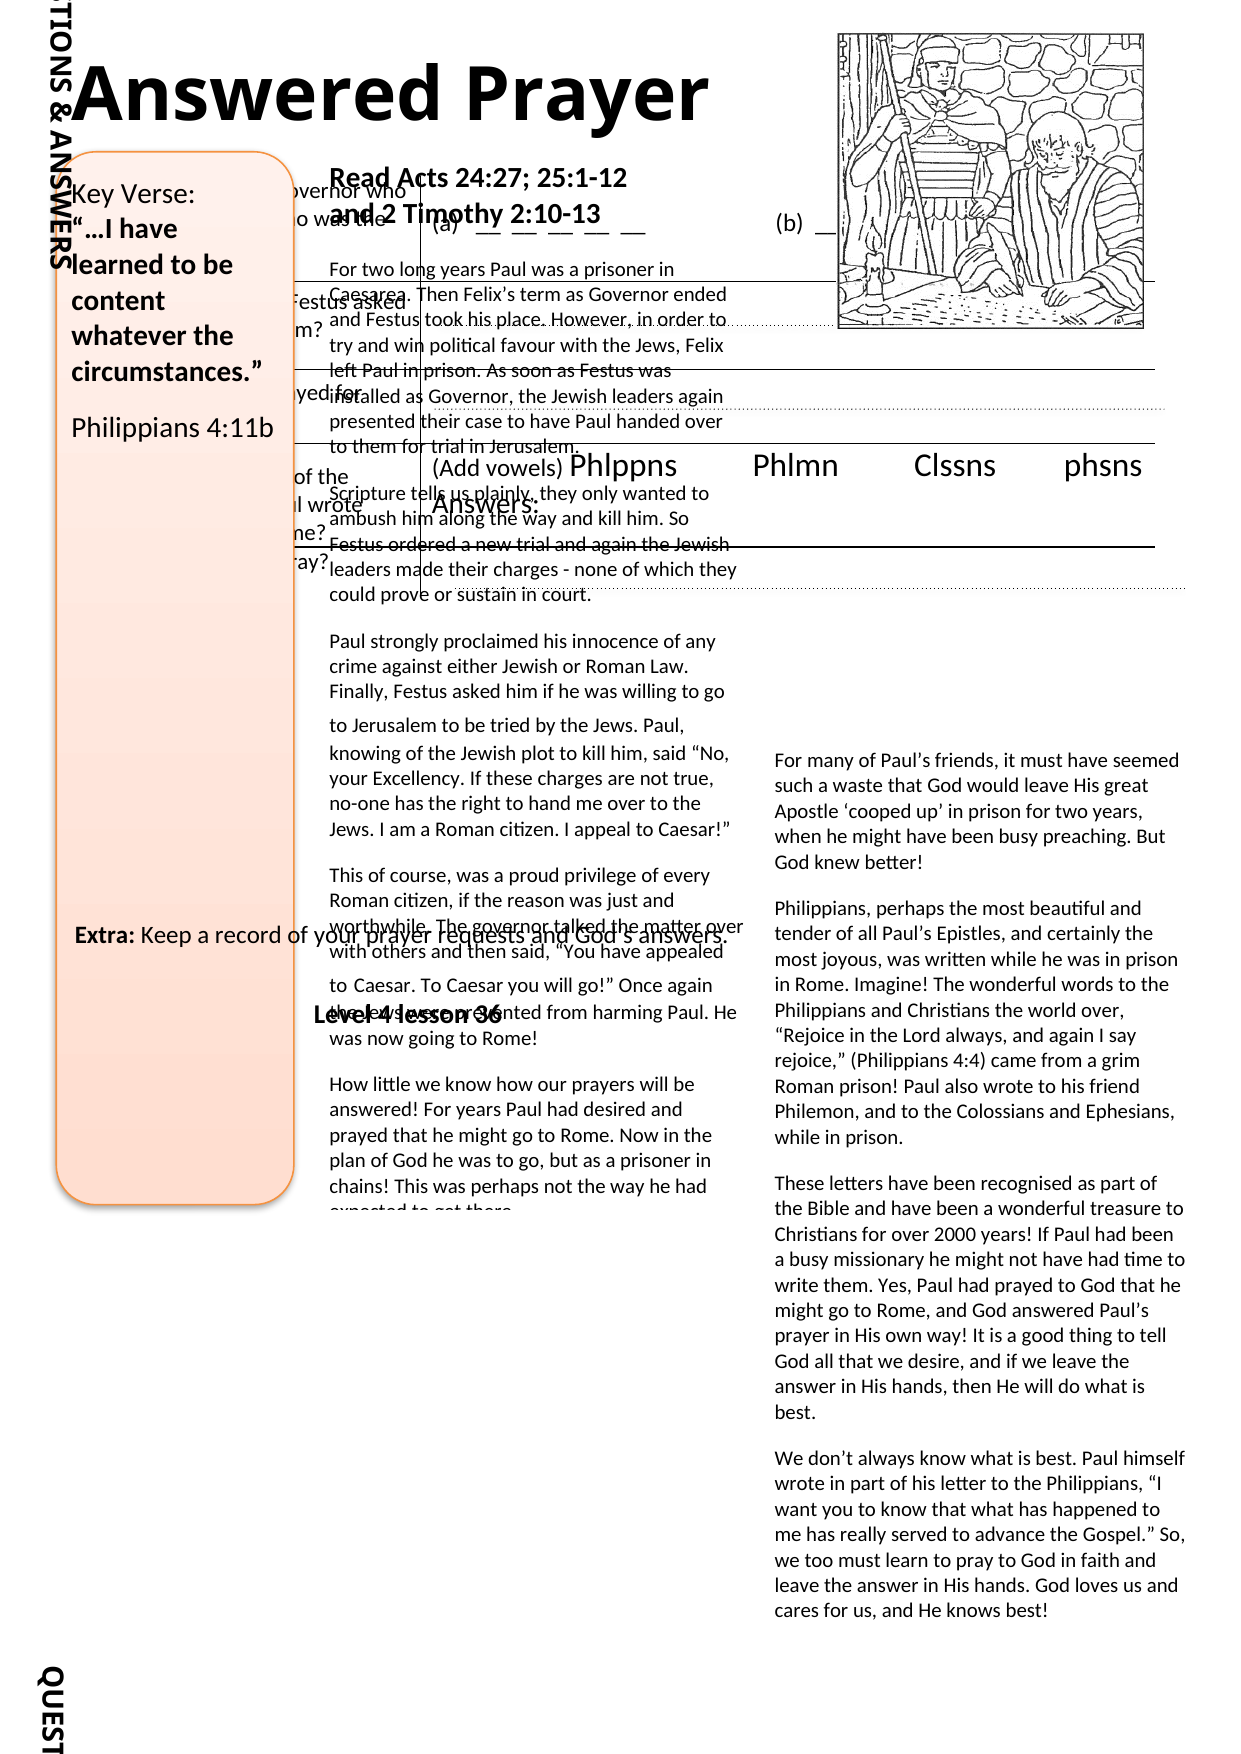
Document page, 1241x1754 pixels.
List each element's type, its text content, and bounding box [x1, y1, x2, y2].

table_cell 5. How should we pray? [299, 548, 420, 596]
picture [836, 32, 1144, 329]
table_cell 2. Why do you think Festus asked Paul to go to Jerusalem? [299, 282, 420, 369]
table_header (a) __ __ __ __ __ (b) __ __ __ __ __ __ [421, 176, 836, 281]
table_cell [421, 548, 1155, 596]
table_header 1. (a) Who was the governor who left Caesarea? (b) Who was the new governor? [294, 176, 420, 281]
table_cell [421, 282, 1155, 369]
table_cell [421, 370, 1155, 443]
table_cell 3. What had Paul prayed for over many years? [299, 370, 420, 443]
table_cell (Add vowels) Phlppns Phlmn Clssns phsns Answers: [421, 444, 1155, 546]
table_cell 4. What were some of the letters or epistles Paul wrote when in prison in Rome? [299, 444, 420, 546]
